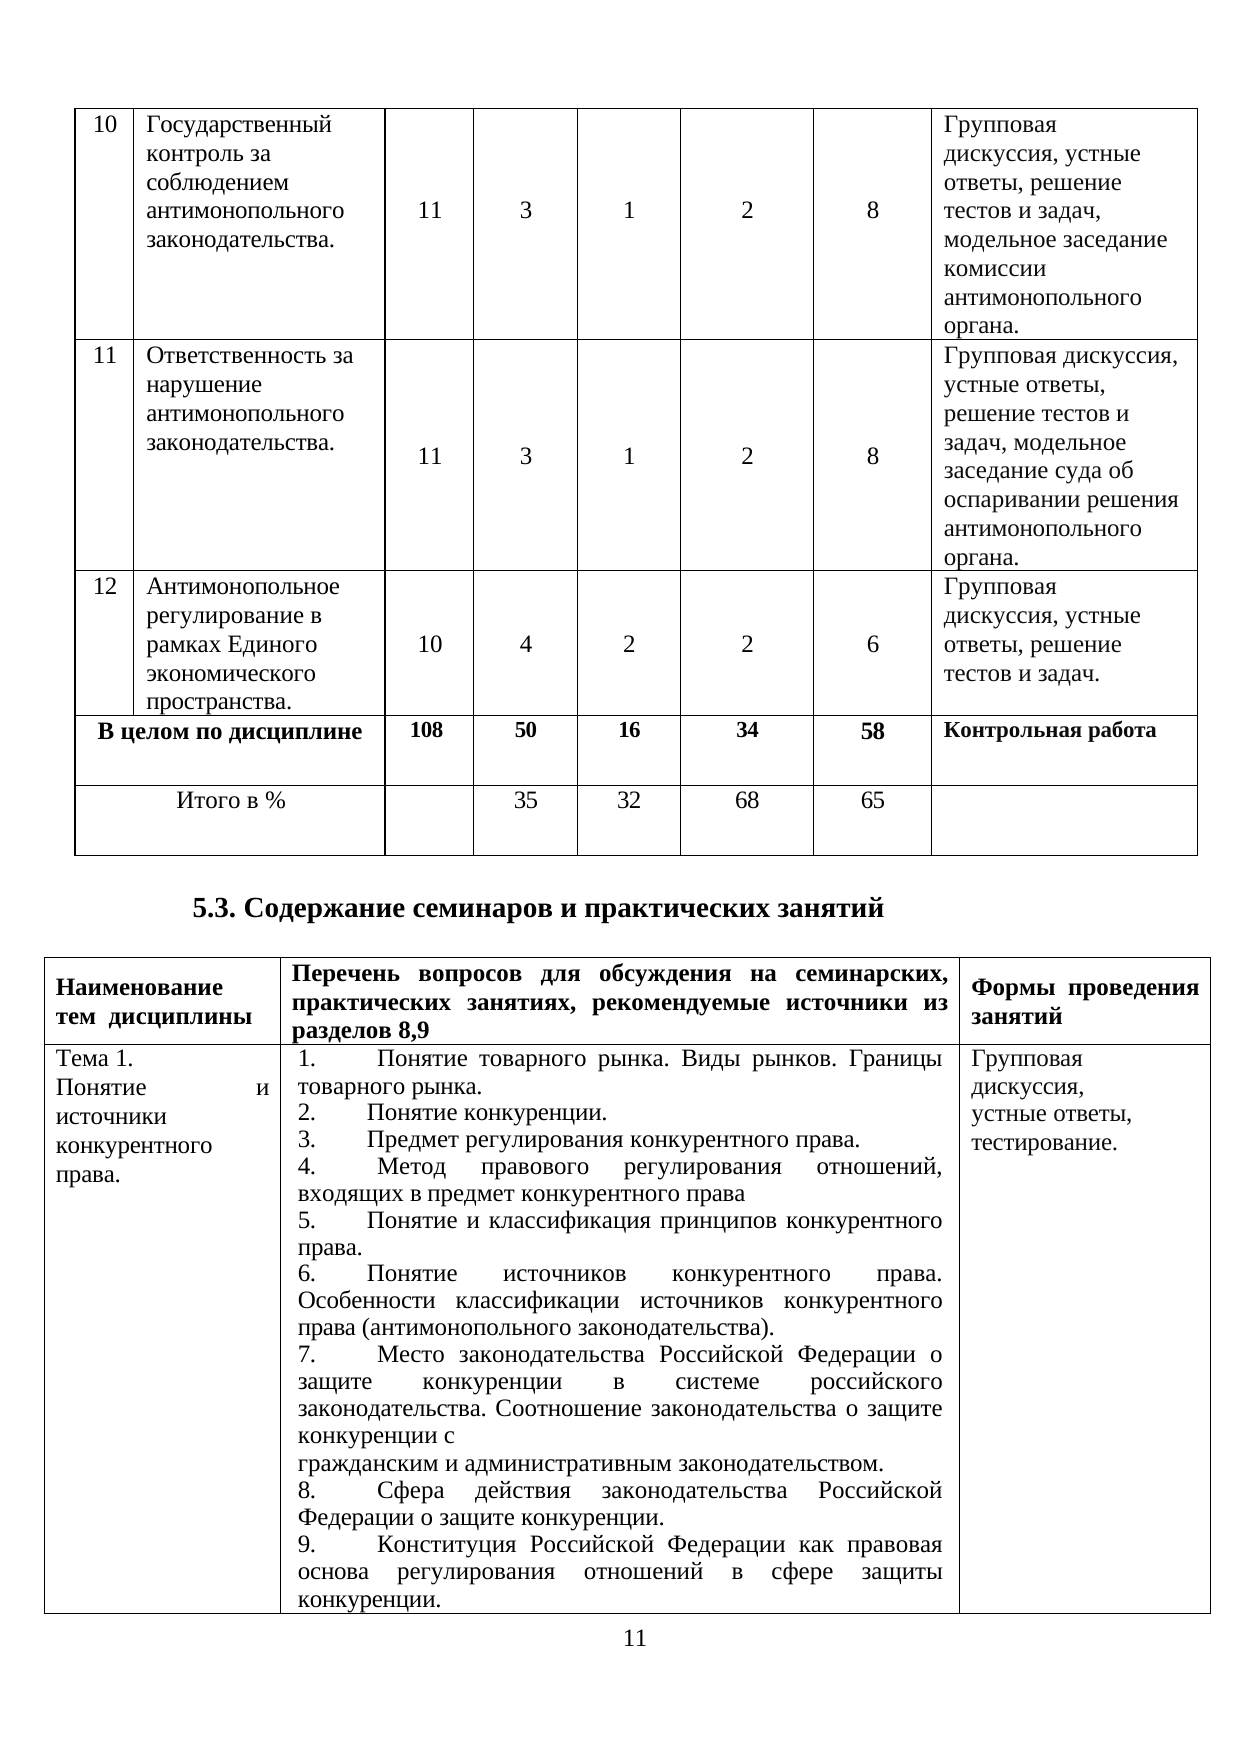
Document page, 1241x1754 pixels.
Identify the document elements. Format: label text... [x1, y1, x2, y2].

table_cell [960, 1045, 1210, 1612]
table_cell 8 [814, 109, 931, 339]
table_cell В целом по дисциплине [76, 716, 384, 784]
table_cell 108 [386, 716, 473, 784]
table_cell 11 [76, 340, 133, 570]
table_cell Контрольная работа [932, 716, 1197, 784]
table_cell 3 [474, 340, 577, 570]
table_cell Итого в % [76, 786, 384, 855]
table_cell 68 [681, 786, 813, 855]
table_cell 4 [474, 571, 577, 715]
table_cell 10 [76, 109, 133, 339]
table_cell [45, 1045, 280, 1612]
table_cell 50 [474, 716, 577, 784]
table_cell 34 [681, 716, 813, 784]
table_cell Групповая дискуссия, устные ответы, решение тестов и задач. [932, 571, 1197, 715]
table_cell [932, 786, 1197, 855]
table_cell 2 [681, 571, 813, 715]
table_cell 12 [76, 571, 133, 715]
table_header Перечень вопросов для обсуждения на семинарских, практических занятиях, рекомендуемые источники из разделов 8,9 [281, 958, 959, 1044]
table_cell 58 [814, 716, 931, 784]
table_header Наименование тем дисциплины [45, 958, 280, 1044]
table_cell 8 [814, 340, 931, 570]
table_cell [281, 1045, 959, 1612]
table_cell [386, 786, 473, 855]
table_cell 35 [474, 786, 577, 855]
table_cell 11 [386, 109, 473, 339]
table_cell 2 [681, 109, 813, 339]
table_cell 32 [578, 786, 680, 855]
table_cell 6 [814, 571, 931, 715]
table_cell 2 [681, 340, 813, 570]
table_cell 1 [578, 340, 680, 570]
table_cell Групповая дискуссия, устные ответы, решение тестов и задач, модельное заседание суда об оспаривании решения антимонопольного органа. [932, 340, 1197, 570]
table_cell 65 [814, 786, 931, 855]
table_cell 10 [386, 571, 473, 715]
table_header Формы проведения занятий [960, 958, 1210, 1044]
table_cell 3 [474, 109, 577, 339]
table_cell Групповая дискуссия, устные ответы, решение тестов и задач, модельное заседание комиссии антимонопольного органа. [932, 109, 1197, 339]
table_cell 2 [578, 571, 680, 715]
table_cell Ответственность за нарушение антимонопольного законодательства. [134, 340, 384, 570]
table_cell 1 [578, 109, 680, 339]
table_cell Антимонопольное регулирование в рамках Единого экономического пространства. [134, 571, 384, 715]
table_cell 11 [386, 340, 473, 570]
table_cell 16 [578, 716, 680, 784]
table_cell Государственный контроль за соблюдением антимонопольного законодательства. [134, 109, 384, 339]
list Содержание семинаров и практических занятий [192, 890, 1240, 923]
